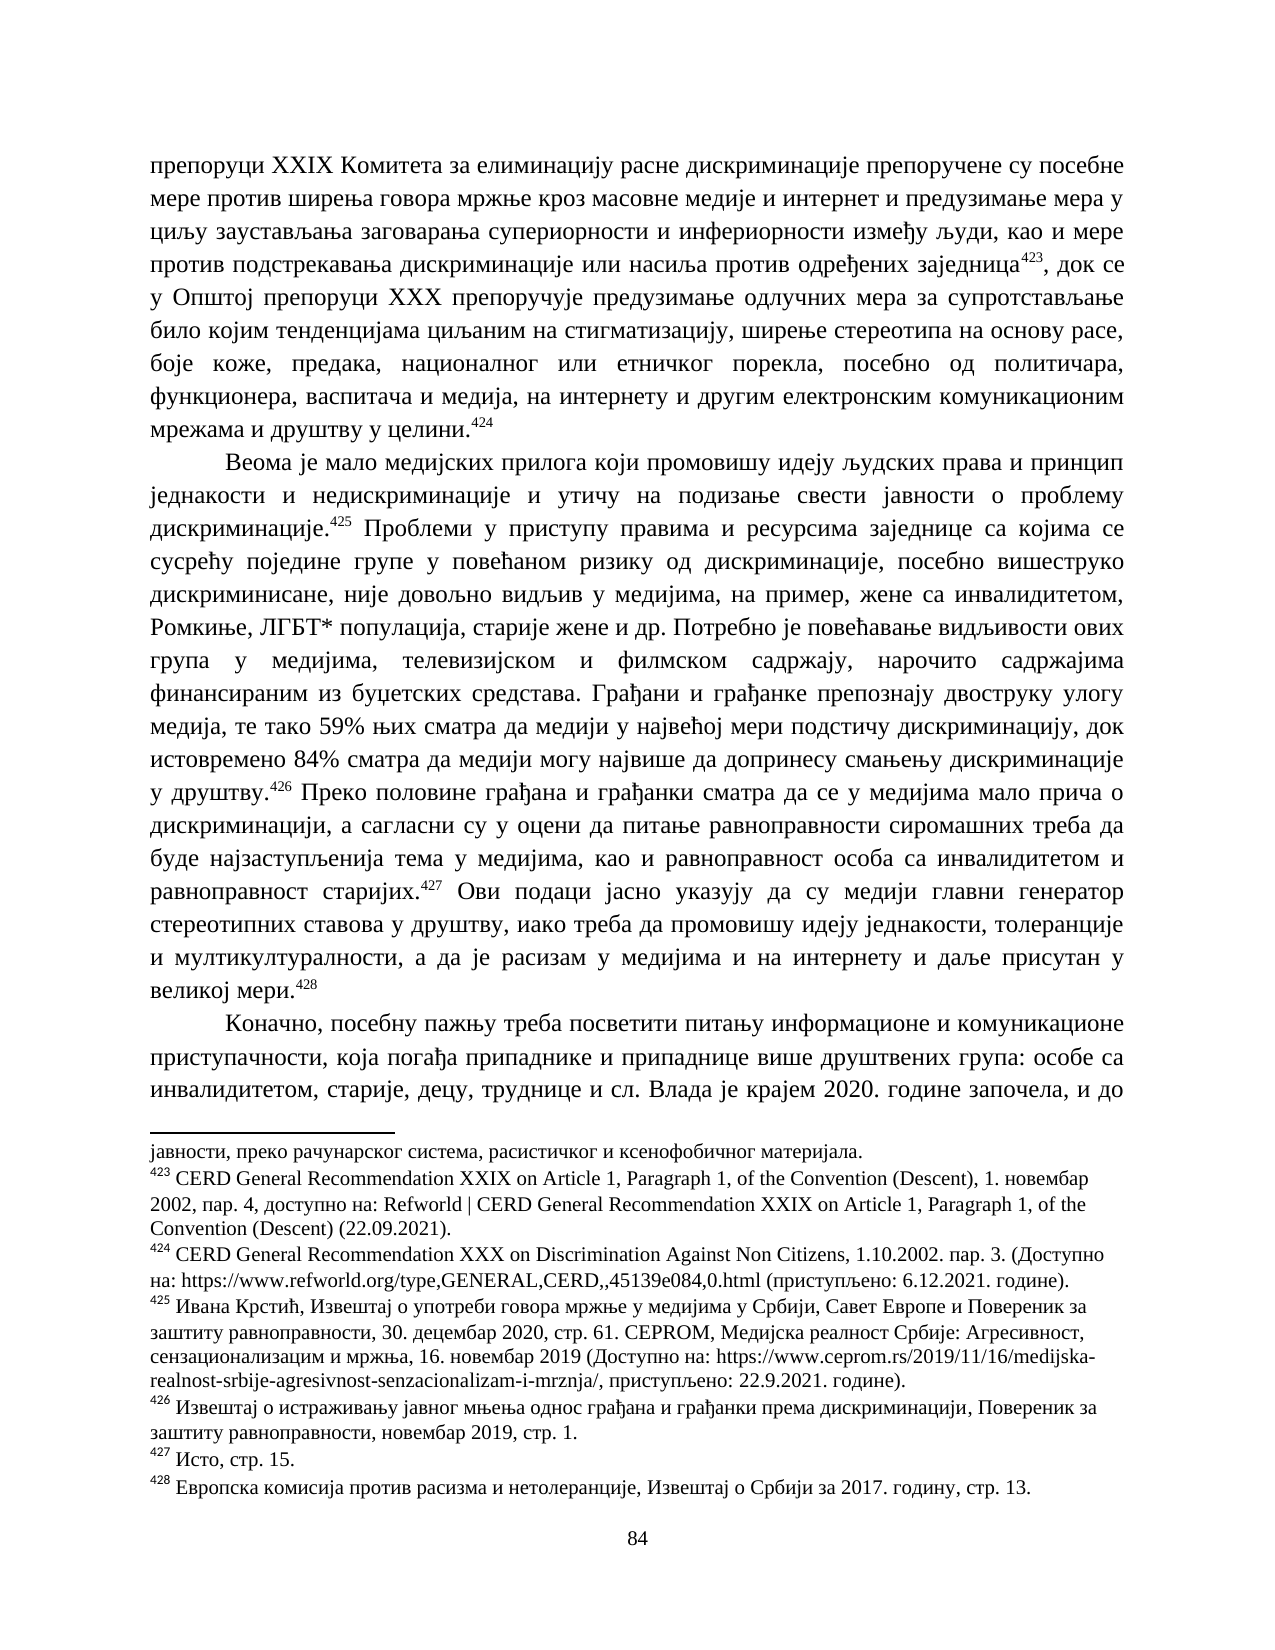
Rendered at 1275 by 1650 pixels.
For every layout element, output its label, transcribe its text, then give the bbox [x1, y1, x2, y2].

text Говор мржње, узнемиравање и вређање припадника појединих група у штампаним и електронским медијима је и даље веома присутно, док реакција на ове облике дискриминације најчешће изостаје или није адекватна, тако да је ретка примена мера и санкција. У бројним ситуацијама медијски актери одбијају да објаве одлуке Савета за штампу, а велики број кршења Етичког кодекса није разматран. Посебан глобалан криминални тренд, који је нарочито актуелан од 2017. године у свету и у Републици Србији, јесте дигитално насиље на интернету, које се испољава кроз говор мржње и политичко насиље, ширење лажних вести и дезинформација, ширење свих врста ретроградних и нецивилизацијских идеја (изазивање националне, расне, верске и других облика мржње и нетрпељивости), идеја тероризма, екстремизма, фашизма, расизма и ксенофобије, а све у циљу изазивања панике и нереда међу корисницима интернета, угрожавање људских права, слобода и права грађана и грађанки, угрожавања сигурности новинара и носилаца високих државних функција, прогањање и слично. Треба имати у виду да је Република Србија потврдила Додатни протокол уз Конвенцију о високотехнолошком криминалу који се односи на инкриминацију дела расистичке и ксенофобичне природе извршених преко рачунарских система. Надаље, у Општој препоруци XXIX Комитета за елиминацију расне дискриминације препоручене су посебне мере против ширења говора мржње кроз масовне медије и интернет и предузимање мера у циљу заустављања заговарања супериорности и инфериорности између људи, као и мере против подстрекавања дискриминације или насиља против одређених заједница, док се у Општој препоруци XXX препоручује предузимање одлучних мера за супротстављање било којим тенденцијама циљаним на стигматизацију, ширење стереотипа на основу расе, боје коже, предака, националног или етничког порекла, посебно од политичара, функционера, васпитача и медија, на интернету и другим електронским комуникационим мрежама и друштву у целини. [150, 150, 1125, 443]
text Веома је мало медијских прилога који промовишу идеју људских права и принцип једнакости и недискриминације и утичу на подизање свести јавности о проблему дискриминације. Проблеми у приступу правима и ресурсима заједнице са којима се сусрећу поједине групе у повећаном ризику од дискриминације, посебно вишеструко дискриминисане, није довољно видљив у медијима, на пример, жене са инвалидитетом, Ромкиње, ЛГБТ* популација, старије жене и др. Потребно је повећавање видљивости ових група у медијима, телевизијском и филмском садржају, нарочито садржајима финансираним из буџетских средстава. Грађани и грађанке препознају двоструку улогу медија, те тако 59% њих сматра да медији у највећој мери подстичу дискриминацију, док истовремено 84% сматра да медији могу највише да допринесу смањењу дискриминације у друштву. Преко половине грађана и грађанки сматра да се у медијима мало прича о дискриминацији, а сагласни су у оцени да питање равноправности сиромашних треба да буде најзаступљенија тема у медијима, као и равноправност особа са инвалидитетом и равноправност старијих. Ови подаци јасно указују да су медији главни генератор стереотипних ставова у друштву, иако треба да промовишу идеју једнакости, толеранције и мултикултуралности, а да је расизам у медијима и на интернету и даље присутан у великој мери. [150, 447, 1125, 1004]
text Коначно, посебну пажњу треба посветити питању информационе и комуникационе приступачности, која погађа припаднике и припаднице више друштвених група: особе са инвалидитетом, старије, децу, труднице и сл. Влада је крајем 2020. године започела, и до средине 2021. године у потпуности спровела Студију о процени политика дигиталне приступачности у Републици Србији, уз подршку Агенције за информационе технологије и телекомуникације Уједињених нација „Међународна унија за телекомуникације”, а у оквиру иницијативе Уједињених нација за Европу „Приступачност, доступност и развој вештина за све, у циљу обезбеђивања дигиталне укључености и одрживог развоја”. Студија представља предуслов и први корак за будуће уређивање ове важне теме, а све у циљу стварања услова за премошћавање дигиталног јаза. Такође, израђена је и публикација овог извештаја на српском и енглеском језику, уз подршку Тима за социјално укључивање и смањење сиромаштва. Иако се Стратегија не бави посебно овим питањем, неопходно је нагласити да информациона и комуникациона приступачност представљају важно питање које може водити социјалној искључености и дискримининацији, због чега захтева посебну пажњу. [150, 1008, 1125, 1103]
